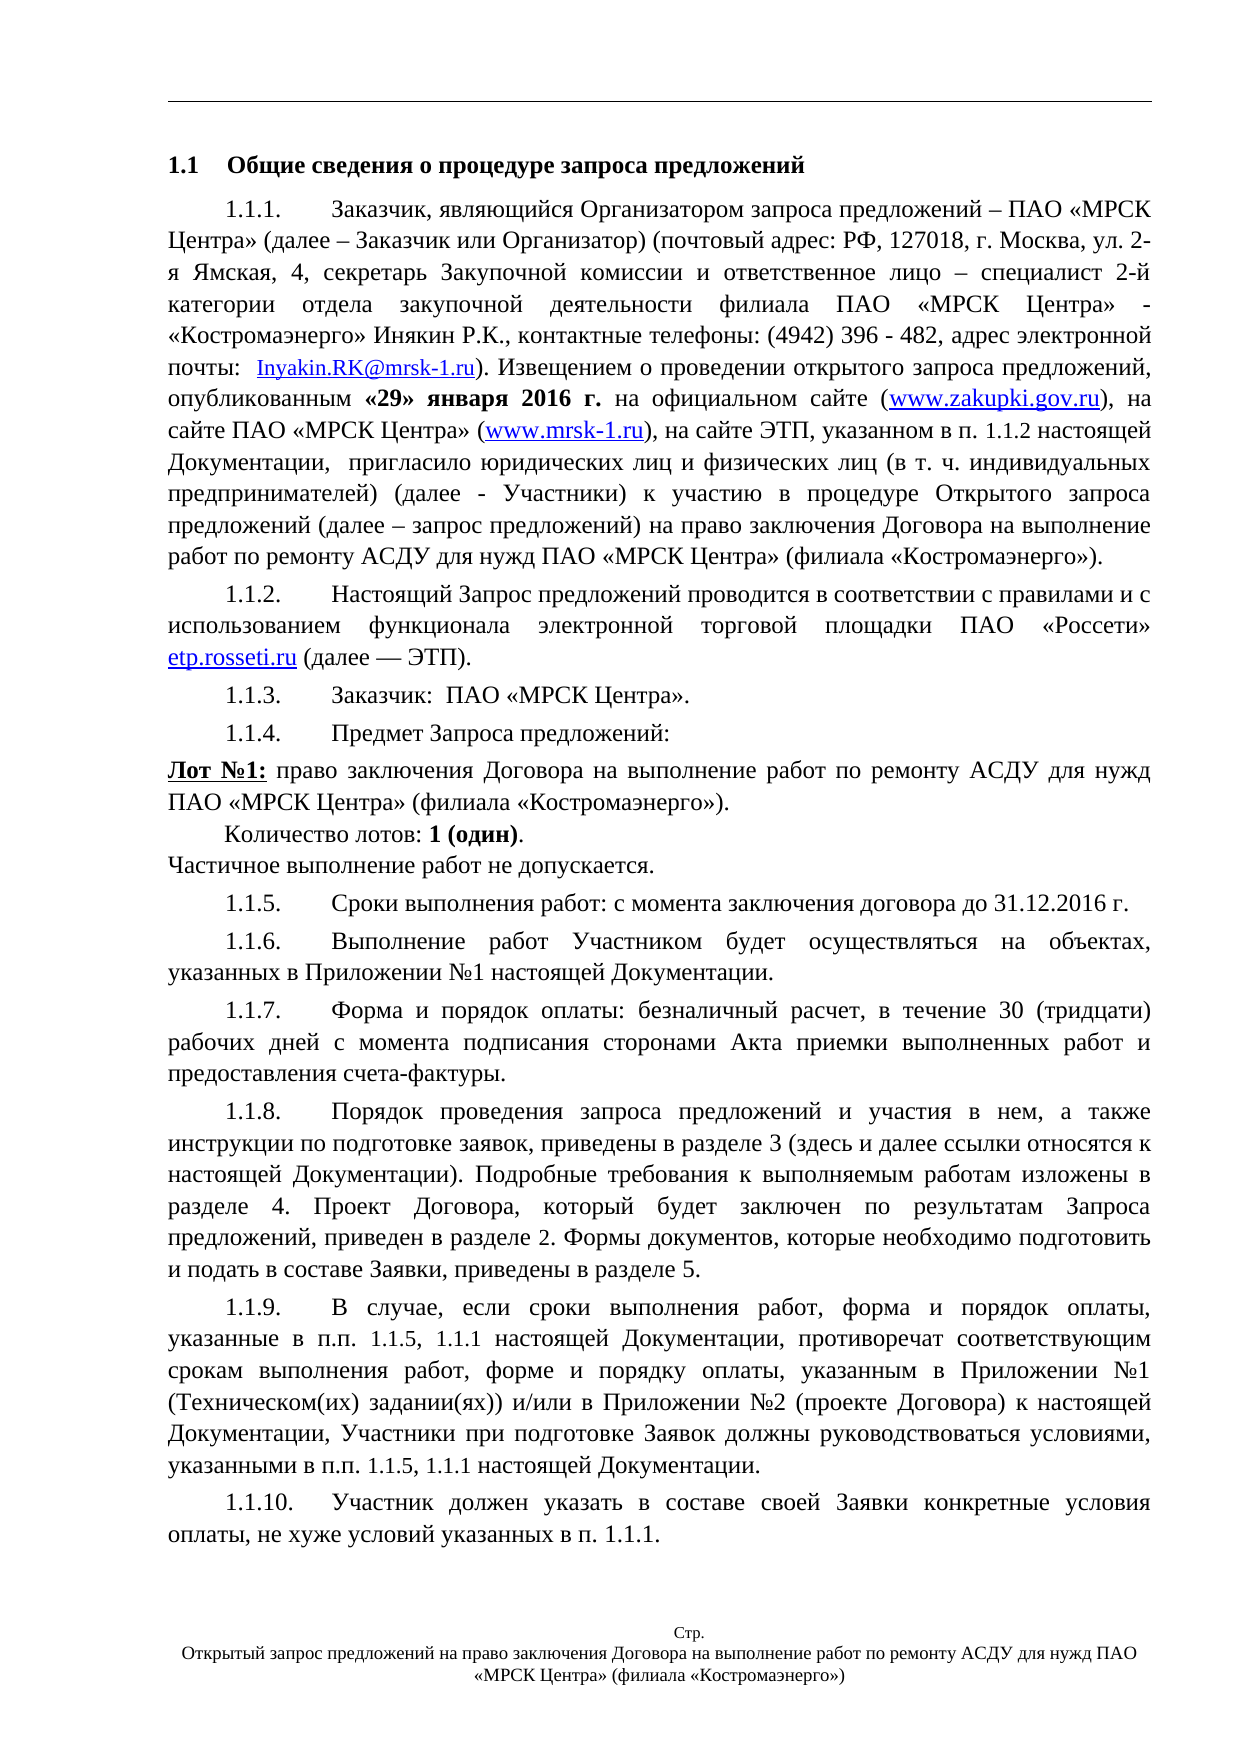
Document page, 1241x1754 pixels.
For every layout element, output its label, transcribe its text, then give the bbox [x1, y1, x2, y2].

list Выполнение работ Участником будет осуществляться на объектах, указанных в Приложении №1 настоящей Документации. [168, 926, 1152, 986]
list В случае, если сроки выполнения работ, форма и порядок оплаты, указанные в п.п. 1.1.5, 1.1.7 настоящей Документации, противоречат соответствующим срокам выполнения работ, форме и порядку оплаты, указанным в Приложении №1 (Техническом(их) задании(ях)) и/или в Приложении №2 (проекте Договора) к настоящей Документации, Участники при подготовке Заявок должны руководствоваться условиями, указанными в п.п. 1.1.5, 1.1.7 настоящей Документации. [168, 1292, 1152, 1478]
subtitle Общие сведения о процедуре запроса предложений [168, 150, 1152, 179]
list Участник должен указать в составе своей Заявки конкретные условия оплаты, не хуже условий указанных в п. 1.1.7. [168, 1487, 1152, 1548]
list Сроки выполнения работ: с момента заключения договора до 31.12.2016 г. [168, 888, 1152, 917]
list Форма и порядок оплаты: безналичный расчет, в течение 30 (тридцати) рабочих дней с момента подписания сторонами Акта приемки выполненных работ и предоставления счета-фактуры. [168, 995, 1152, 1087]
list Порядок проведения запроса предложений и участия в нем, а также инструкции по подготовке заявок, приведены в разделе 3 (здесь и далее ссылки относятся к настоящей Документации). Подробные требования к выполняемым работам изложены в разделе 4. Проект Договора, который будет заключен по результатам Запроса предложений, приведен в разделе 2. Формы документов, которые необходимо подготовить и подать в составе Заявки, приведены в разделе 5. [168, 1096, 1152, 1283]
text Количество лотов: 1 (один). [168, 819, 1152, 847]
list Заказчик, являющийся Организатором запроса предложений – ПАО «МРСК Центра» (далее – Заказчик или Организатор) (почтовый адрес: РФ, 127018, г. Москва, ул. 2-я Ямская, 4, секретарь Закупочной комиссии и ответственное лицо – специалист 2-й категории отдела закупочной деятельности филиала ПАО «МРСК Центра» - «Костромаэнерго» Инякин Р.К., контактные телефоны: (4942) 396 - 482, адрес электронной почты: Inyakin.RK@mrsk-1.ru). Извещением о проведении открытого запроса предложений, опубликованным «29» января 2016 г. на официальном сайте (www.zakupki.gov.ru), на сайте ПАО «МРСК Центра» (www.mrsk-1.ru), на сайте ЭТП, указанном в п. 1.1.2 настоящей Документации, пригласило юридических лиц и физических лиц (в т. ч. индивидуальных предпринимателей) (далее - Участники) к участию в процедуре Открытого запроса предложений (далее – запрос предложений) на право заключения Договора на выполнение работ по ремонту АСДУ для нужд ПАО «МРСК Центра» (филиала «Костромаэнерго»). [168, 194, 1152, 570]
list Настоящий Запрос предложений проводится в соответствии с правилами и с использованием функционала электронной торговой площадки ПАО «Россети» etp.rosseti.ru (далее — ЭТП). [168, 579, 1152, 671]
text Лот №1: право заключения Договора на выполнение работ по ремонту АСДУ для нужд ПАО «МРСК Центра» (филиала «Костромаэнерго»). [168, 756, 1152, 816]
list Предмет Запроса предложений: [168, 718, 1152, 747]
list Заказчик: ПАО «МРСК Центра». [168, 680, 1152, 709]
list Частичное выполнение работ не допускается. [168, 850, 1152, 879]
